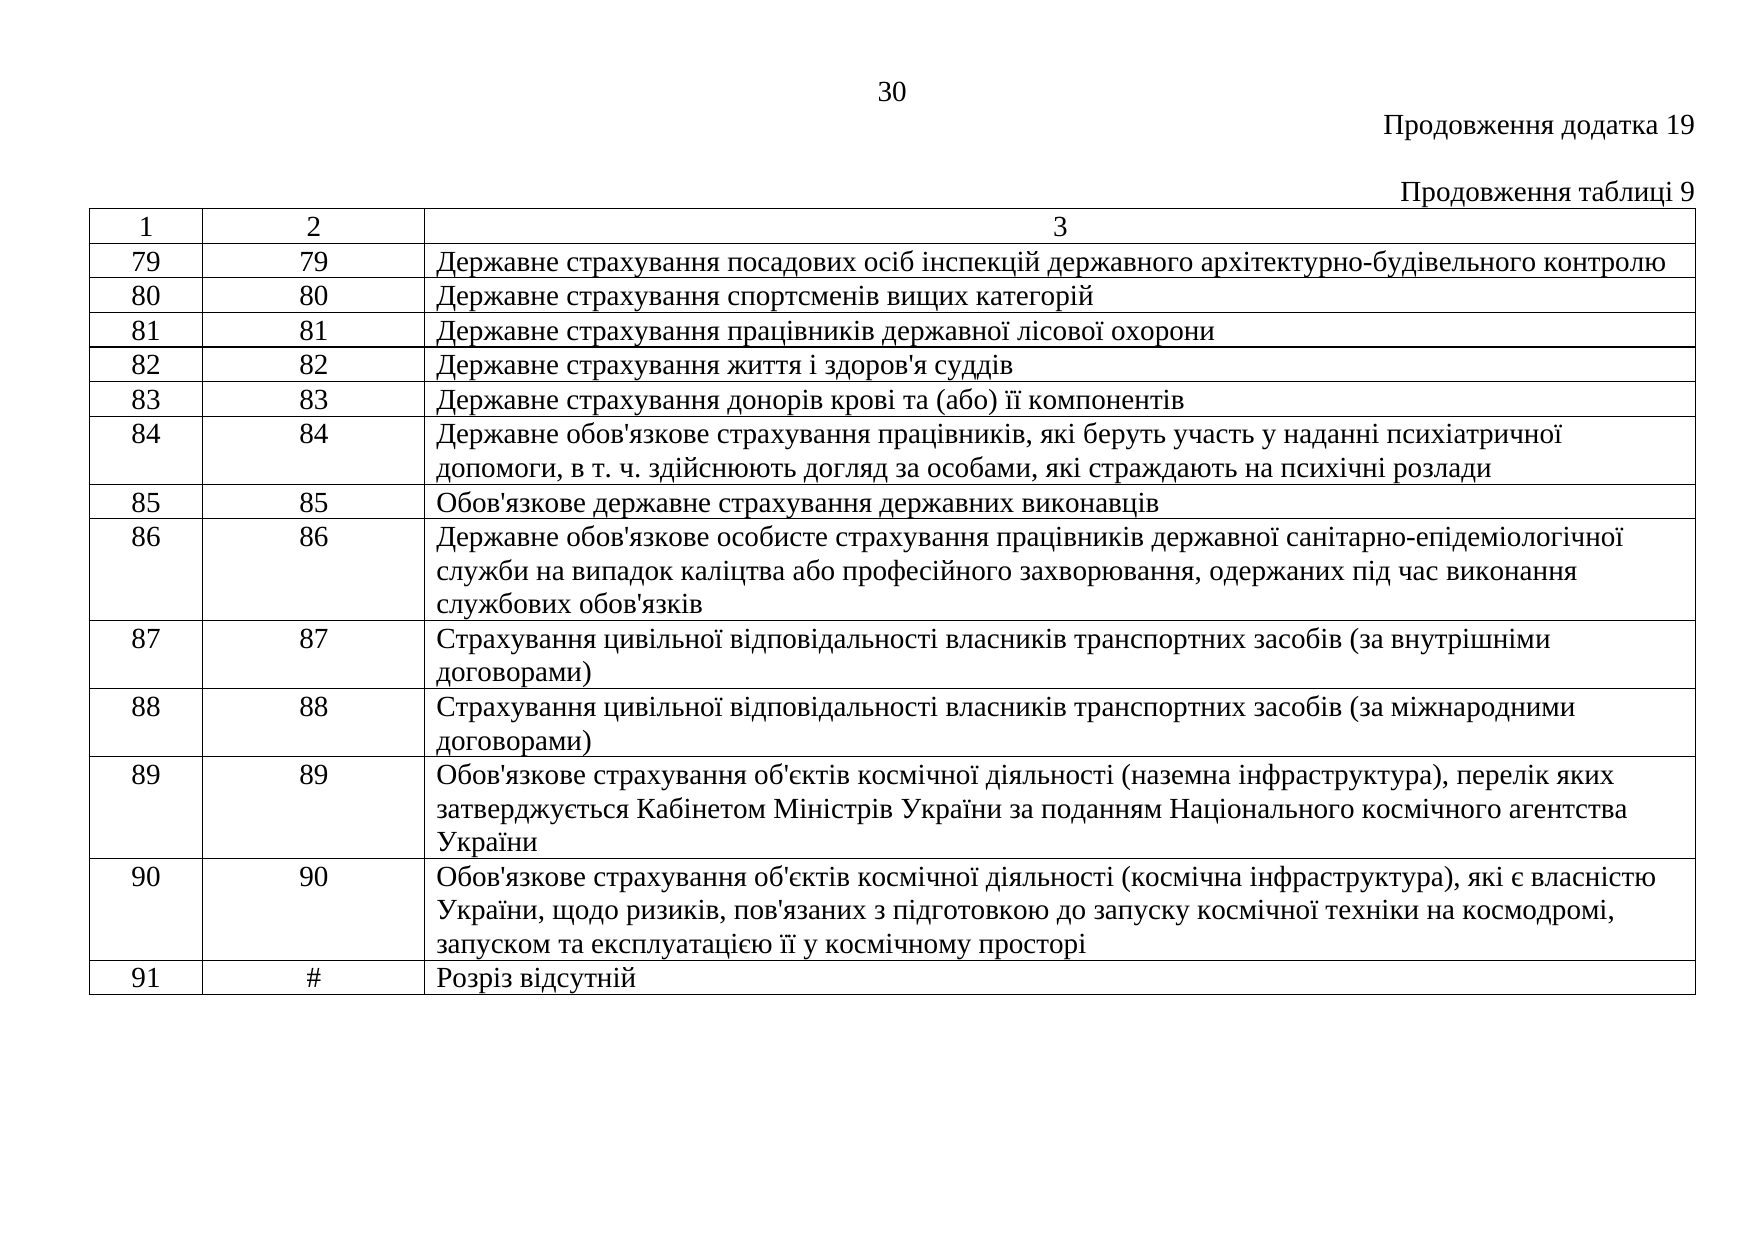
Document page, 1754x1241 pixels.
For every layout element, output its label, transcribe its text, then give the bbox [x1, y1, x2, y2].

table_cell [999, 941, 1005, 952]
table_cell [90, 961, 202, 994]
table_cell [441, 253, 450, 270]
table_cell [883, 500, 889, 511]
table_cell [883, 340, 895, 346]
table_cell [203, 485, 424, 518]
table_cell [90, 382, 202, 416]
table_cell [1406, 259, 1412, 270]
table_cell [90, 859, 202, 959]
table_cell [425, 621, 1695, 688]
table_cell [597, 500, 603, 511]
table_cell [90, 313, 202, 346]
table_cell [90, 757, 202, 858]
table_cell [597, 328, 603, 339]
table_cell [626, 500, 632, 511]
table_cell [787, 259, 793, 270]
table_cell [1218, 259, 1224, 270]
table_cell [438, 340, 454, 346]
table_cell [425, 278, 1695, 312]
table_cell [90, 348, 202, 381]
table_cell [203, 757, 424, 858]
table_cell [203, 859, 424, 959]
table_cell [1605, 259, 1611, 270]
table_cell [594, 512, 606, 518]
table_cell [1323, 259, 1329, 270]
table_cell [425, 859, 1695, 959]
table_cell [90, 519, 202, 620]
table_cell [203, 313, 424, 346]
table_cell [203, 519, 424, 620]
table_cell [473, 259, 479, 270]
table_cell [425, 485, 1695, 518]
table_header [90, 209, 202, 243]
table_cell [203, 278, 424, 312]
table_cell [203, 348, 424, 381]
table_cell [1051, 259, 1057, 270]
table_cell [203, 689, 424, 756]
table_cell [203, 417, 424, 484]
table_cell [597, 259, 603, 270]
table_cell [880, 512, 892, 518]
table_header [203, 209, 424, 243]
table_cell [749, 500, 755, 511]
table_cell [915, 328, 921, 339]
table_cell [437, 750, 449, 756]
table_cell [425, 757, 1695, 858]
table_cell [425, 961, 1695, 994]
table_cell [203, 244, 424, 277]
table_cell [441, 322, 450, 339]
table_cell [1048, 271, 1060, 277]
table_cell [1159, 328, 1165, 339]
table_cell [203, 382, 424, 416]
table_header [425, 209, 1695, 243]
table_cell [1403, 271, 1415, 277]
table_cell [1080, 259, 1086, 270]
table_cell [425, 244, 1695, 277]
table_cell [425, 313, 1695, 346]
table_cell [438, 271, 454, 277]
text Продовження таблиці 9 [89, 174, 1695, 208]
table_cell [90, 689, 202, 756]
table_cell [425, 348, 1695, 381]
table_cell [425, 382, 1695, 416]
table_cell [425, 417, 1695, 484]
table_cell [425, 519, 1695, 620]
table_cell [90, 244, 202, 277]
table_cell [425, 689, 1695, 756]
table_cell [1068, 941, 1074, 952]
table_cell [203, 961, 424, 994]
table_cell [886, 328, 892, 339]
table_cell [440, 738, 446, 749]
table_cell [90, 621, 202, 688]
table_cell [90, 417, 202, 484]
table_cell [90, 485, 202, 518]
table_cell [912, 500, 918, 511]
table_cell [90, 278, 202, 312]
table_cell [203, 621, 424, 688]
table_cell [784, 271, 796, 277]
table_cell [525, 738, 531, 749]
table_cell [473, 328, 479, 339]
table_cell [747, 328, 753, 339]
